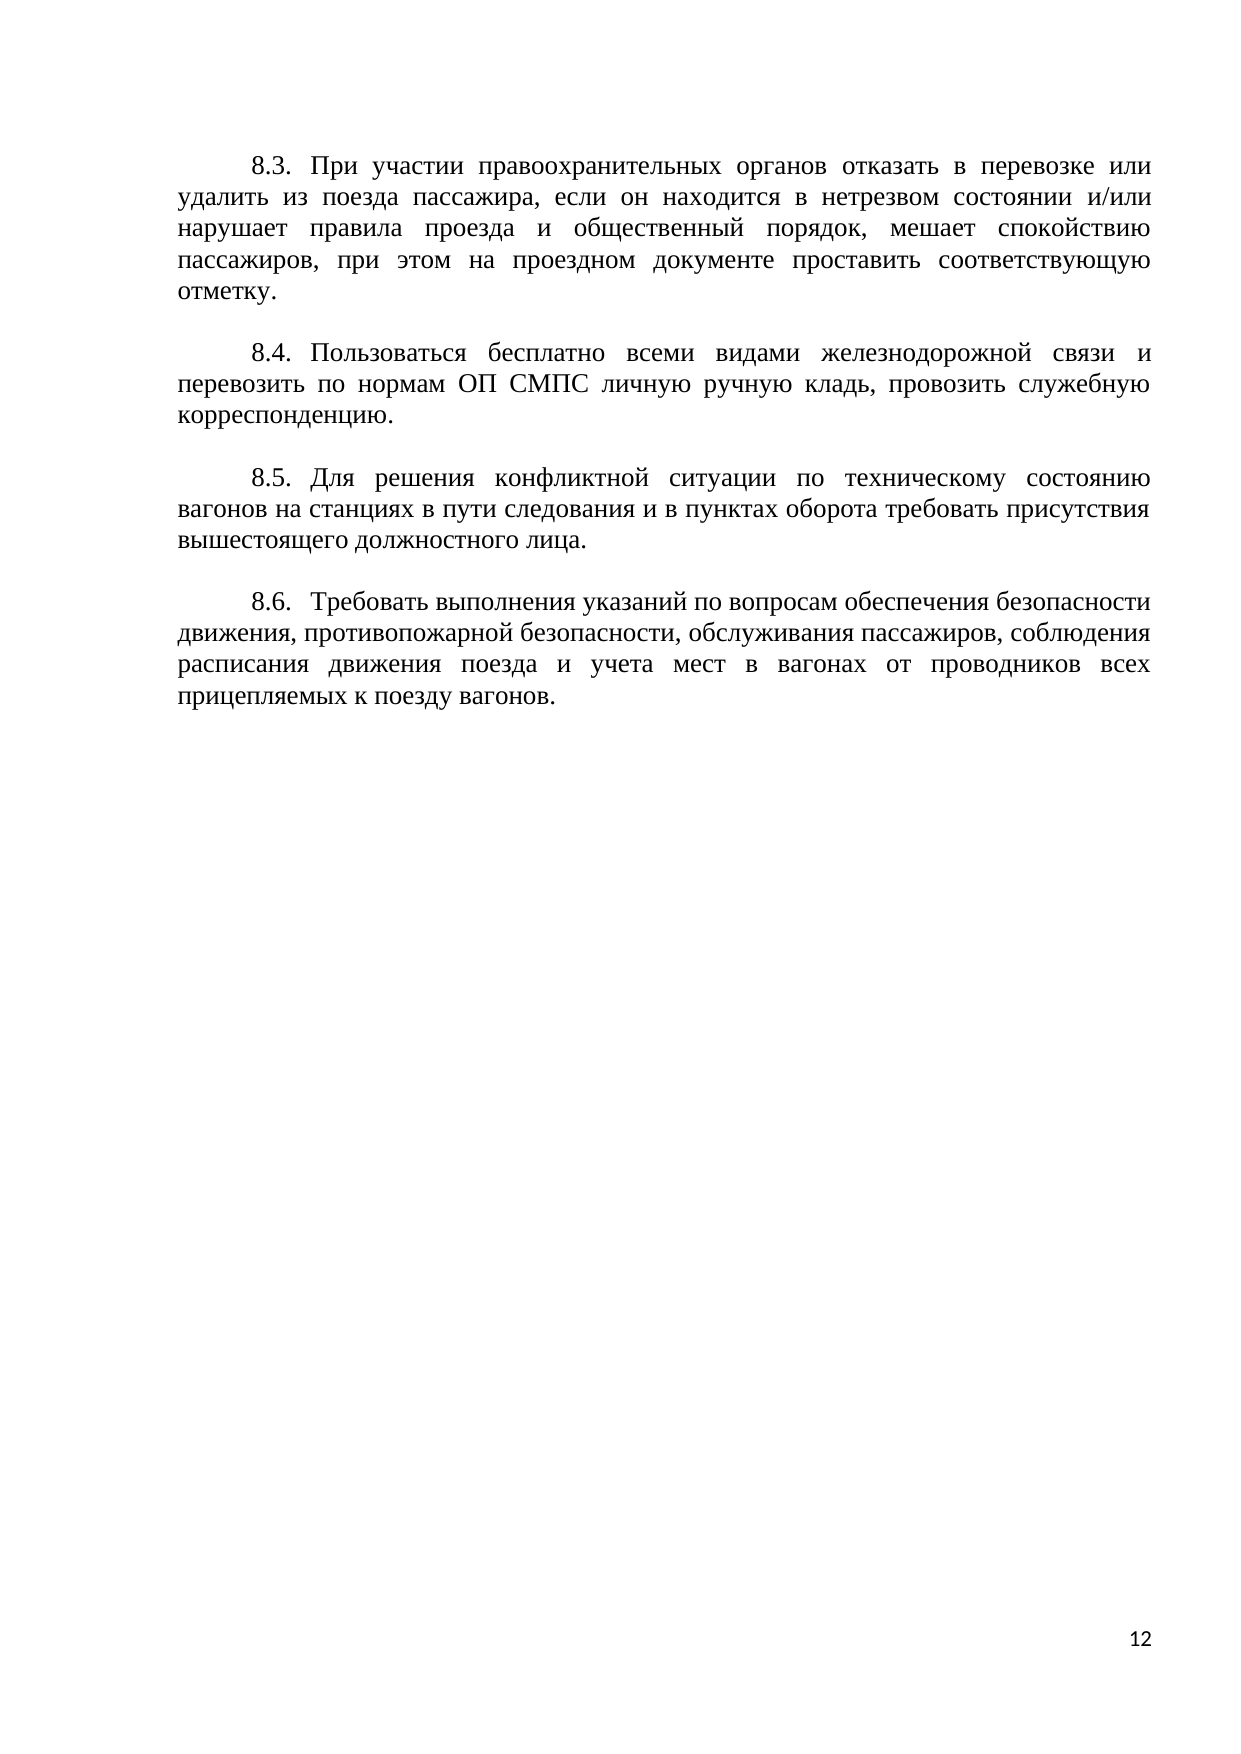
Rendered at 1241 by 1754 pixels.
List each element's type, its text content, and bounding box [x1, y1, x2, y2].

text 8.5. Для решения конфликтной ситуации по техническому состоянию вагонов на станциях в пути следования и в пунктах оборота требовать присутствия вышестоящего должностного лица. [177, 461, 1152, 554]
text 8.4. Пользоваться бесплатно всеми видами железнодорожной связи и перевозить по нормам ОП СМПС личную ручную кладь, провозить служебную корреспонденцию. [177, 336, 1152, 429]
text 8.6. Требовать выполнения указаний по вопросам обеспечения безопасности движения, противопожарной безопасности, обслуживания пассажиров, соблюдения расписания движения поезда и учета мест в вагонах от проводников всех прицепляемых к поезду вагонов. [177, 585, 1152, 710]
text 8.3. При участии правоохранительных органов отказать в перевозке или удалить из поезда пассажира, если он находится в нетрезвом состоянии и/или нарушает правила проезда и общественный порядок, мешает спокойствию пассажиров, при этом на проездном документе проставить соответствующую отметку. [177, 149, 1152, 305]
